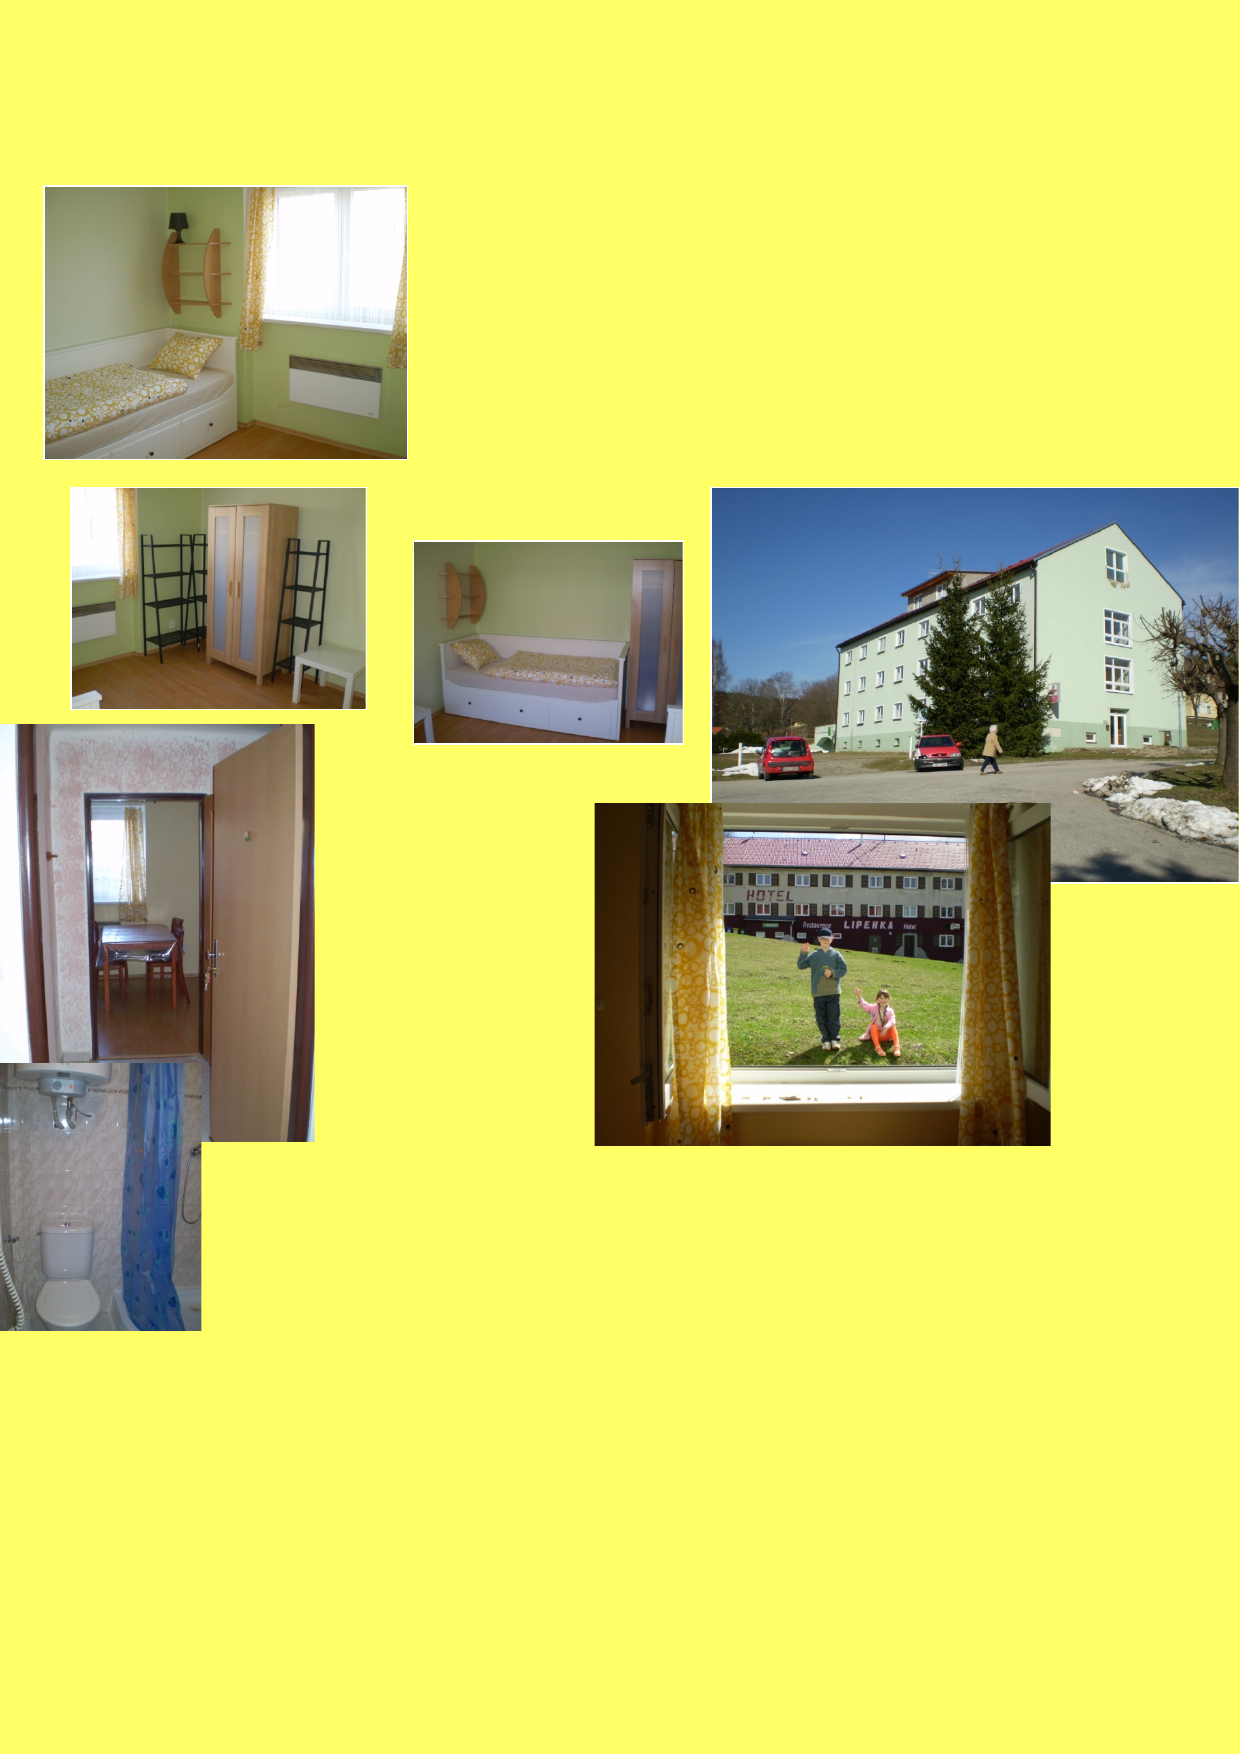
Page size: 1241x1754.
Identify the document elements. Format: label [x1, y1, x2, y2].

picture [45, 187, 407, 459]
picture [594, 488, 1239, 1144]
picture [0, 724, 315, 1329]
picture [72, 488, 366, 709]
picture [414, 542, 683, 743]
